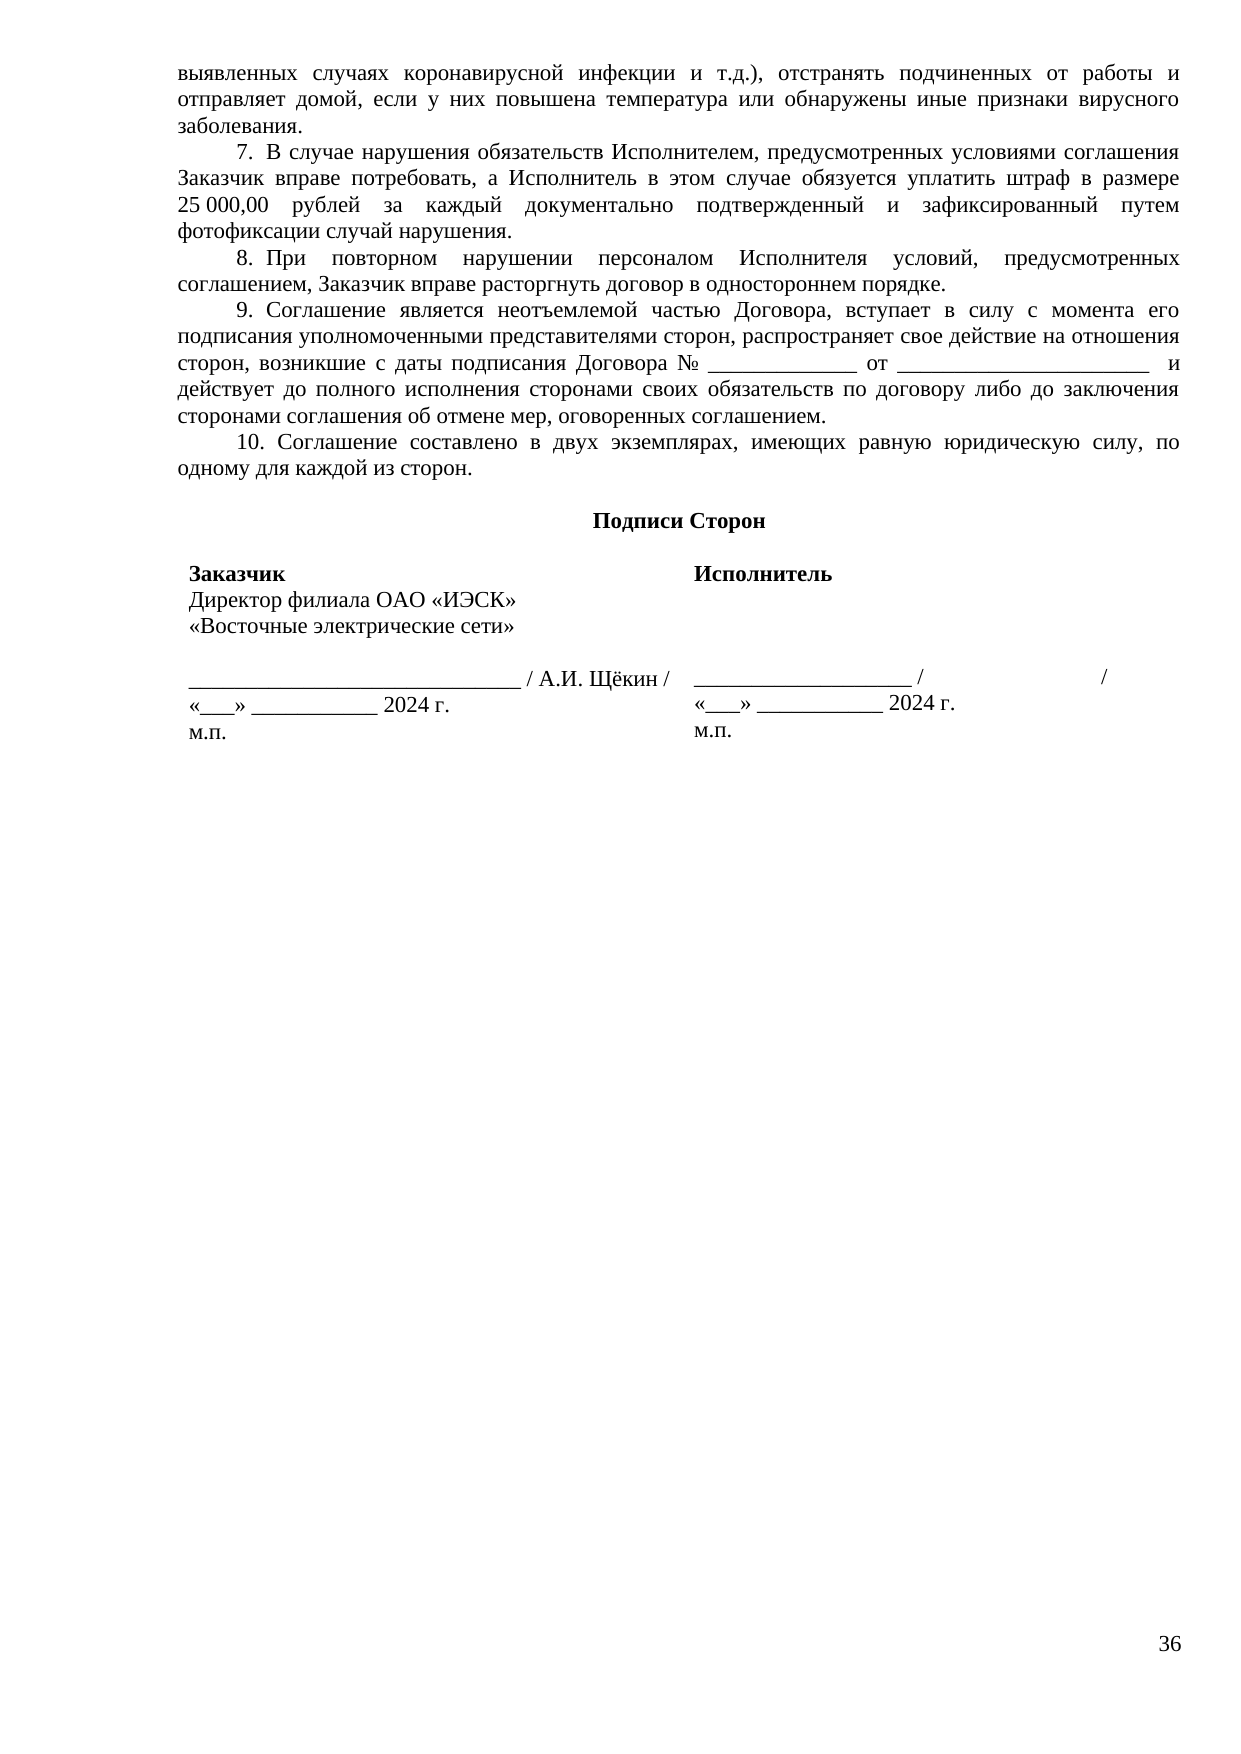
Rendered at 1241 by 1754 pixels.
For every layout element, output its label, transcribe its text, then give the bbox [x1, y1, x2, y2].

text Подписи Сторон [177, 507, 1181, 533]
table_header Исполнитель ___________________ / / «___» ___________ 2024 г. м.п. [683, 560, 1188, 744]
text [177, 59, 1181, 138]
list Соглашение является неотъемлемой частью Договора, вступает в силу с момента его подписания уполномоченными представителями сторон, распространяет свое действие на отношения сторон, возникшие с даты подписания Договора № _____________ от ______________________ и действует до полного исполнения сторонами своих обязательств по договору либо до заключения сторонами соглашения об отмене мер, оговоренных соглашением. [177, 296, 1181, 428]
list При повторном нарушении персоналом Исполнителя условий, предусмотренных соглашением, Заказчик вправе расторгнуть договор в одностороннем порядке. [177, 243, 1181, 296]
text 10. Соглашение составлено в двух экземплярах, имеющих равную юридическую силу, по одному для каждой из сторон. [177, 428, 1181, 481]
list В случае нарушения обязательств Исполнителем, предусмотренных условиями соглашения Заказчик вправе потребовать, а Исполнитель в этом случае обязуется уплатить штраф в размере 25 000,00 рублей за каждый документально подтвержденный и зафиксированный путем фотофиксации случай нарушения. [177, 138, 1181, 243]
table_header Заказчик Директор филиала ОАО «ИЭСК» «Восточные электрические сети» _____________________________ / А.И. Щёкин / «___» ___________ 2024 г. м.п. [177, 560, 683, 744]
